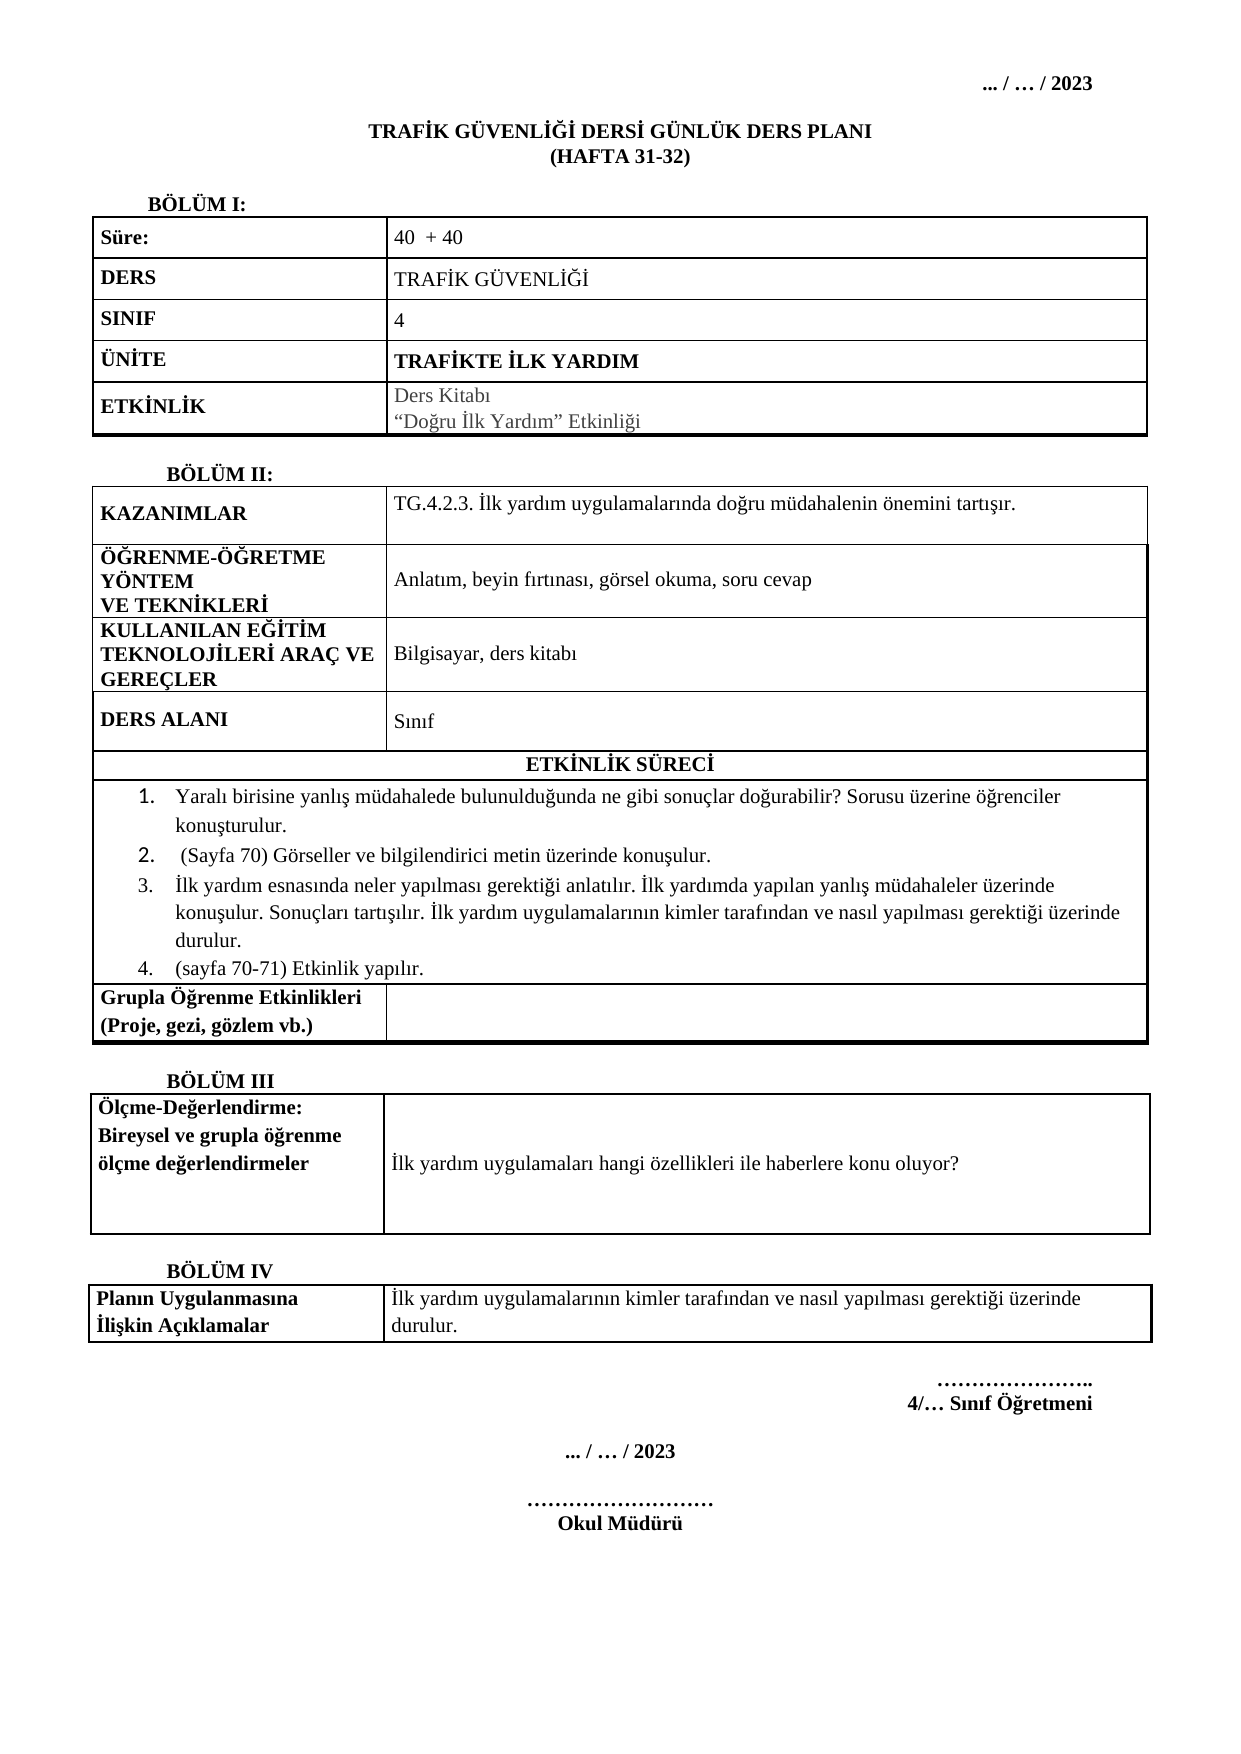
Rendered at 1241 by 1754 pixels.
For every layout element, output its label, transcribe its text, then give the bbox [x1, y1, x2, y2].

table_cell [387, 985, 1146, 1040]
table_header KAZANIMLAR [93, 487, 386, 544]
subtitle BÖLÜM III [148, 1069, 1092, 1093]
table_cell Bilgisayar, ders kitabı [387, 618, 1146, 691]
table_header Ölçme-Değerlendirme: Bireysel ve grupla öğrenme ölçme değerlendirmeler [92, 1095, 383, 1233]
text ... / … / 2023 [148, 1439, 1092, 1463]
table_header Süre: [94, 218, 386, 257]
text BÖLÜM I: [148, 192, 1092, 216]
text BÖLÜM II: [148, 461, 1092, 486]
table_cell Grupla Öğrenme Etkinlikleri (Proje, gezi, gözlem vb.) [94, 985, 386, 1040]
table_cell SINIF [94, 300, 386, 340]
text Okul Müdürü [148, 1511, 1092, 1535]
text ………………….. [148, 1367, 1092, 1391]
table_cell ÖĞRENME-ÖĞRETME YÖNTEM VE TEKNİKLERİ [93, 545, 386, 617]
table_cell TRAFİK GÜVENLİĞİ [388, 259, 1146, 298]
text TRAFİK GÜVENLİĞİ DERSİ GÜNLÜK DERS PLANI [148, 119, 1092, 143]
table_header Planın Uygulanmasına İlişkin Açıklamalar [90, 1286, 383, 1341]
table_cell TRAFİKTE İLK YARDIM [388, 341, 1146, 381]
text ……………………… [148, 1487, 1092, 1511]
table_header İlk yardım uygulamaları hangi özellikleri ile haberlere konu oluyor? [385, 1095, 1149, 1233]
table_cell Yaralı birisine yanlış müdahalede bulunulduğunda ne gibi sonuçlar doğurabilir? Sorusu üzerine öğrenciler konuşturulur. (Sayfa 70) Görseller ve bilgilendirici metin üzerinde konuşulur. İlk yardım esnasında neler yapılması gerektiği anlatılır. İlk yardımda yapılan yanlış müdahaleler üzerinde konuşulur. Sonuçları tartışılır. İlk yardım uygulamalarının kimler tarafından ve nasıl yapılması gerektiği üzerinde durulur. (sayfa 70-71) Etkinlik yapılır. [94, 781, 1146, 983]
table_header İlk yardım uygulamalarının kimler tarafından ve nasıl yapılması gerektiği üzerinde durulur. [385, 1286, 1150, 1341]
table_cell Ders Kitabı “Doğru İlk Yardım” Etkinliği [388, 383, 1146, 433]
text 4/… Sınıf Öğretmeni [148, 1391, 1092, 1415]
table_cell DERS ALANI [94, 692, 386, 750]
table_header 40 + 40 [388, 218, 1146, 257]
subtitle BÖLÜM IV [148, 1259, 1092, 1283]
table_cell Sınıf [387, 692, 1146, 750]
text ... / … / 2023 [148, 71, 1092, 95]
table_cell KULLANILAN EĞİTİM TEKNOLOJİLERİ ARAÇ VE GEREÇLER [93, 618, 386, 691]
table_cell DERS [94, 259, 386, 298]
text (HAFTA 31-32) [148, 143, 1092, 168]
table_header TG.4.2.3. İlk yardım uygulamalarında doğru müdahalenin önemini tartışır. [387, 487, 1147, 544]
table_cell ETKİNLİK SÜRECİ [94, 752, 1146, 779]
table_cell ÜNİTE [94, 341, 386, 381]
table_cell 4 [388, 300, 1146, 340]
table_cell ETKİNLİK [94, 383, 386, 433]
table_cell Anlatım, beyin fırtınası, görsel okuma, soru cevap [387, 545, 1146, 617]
